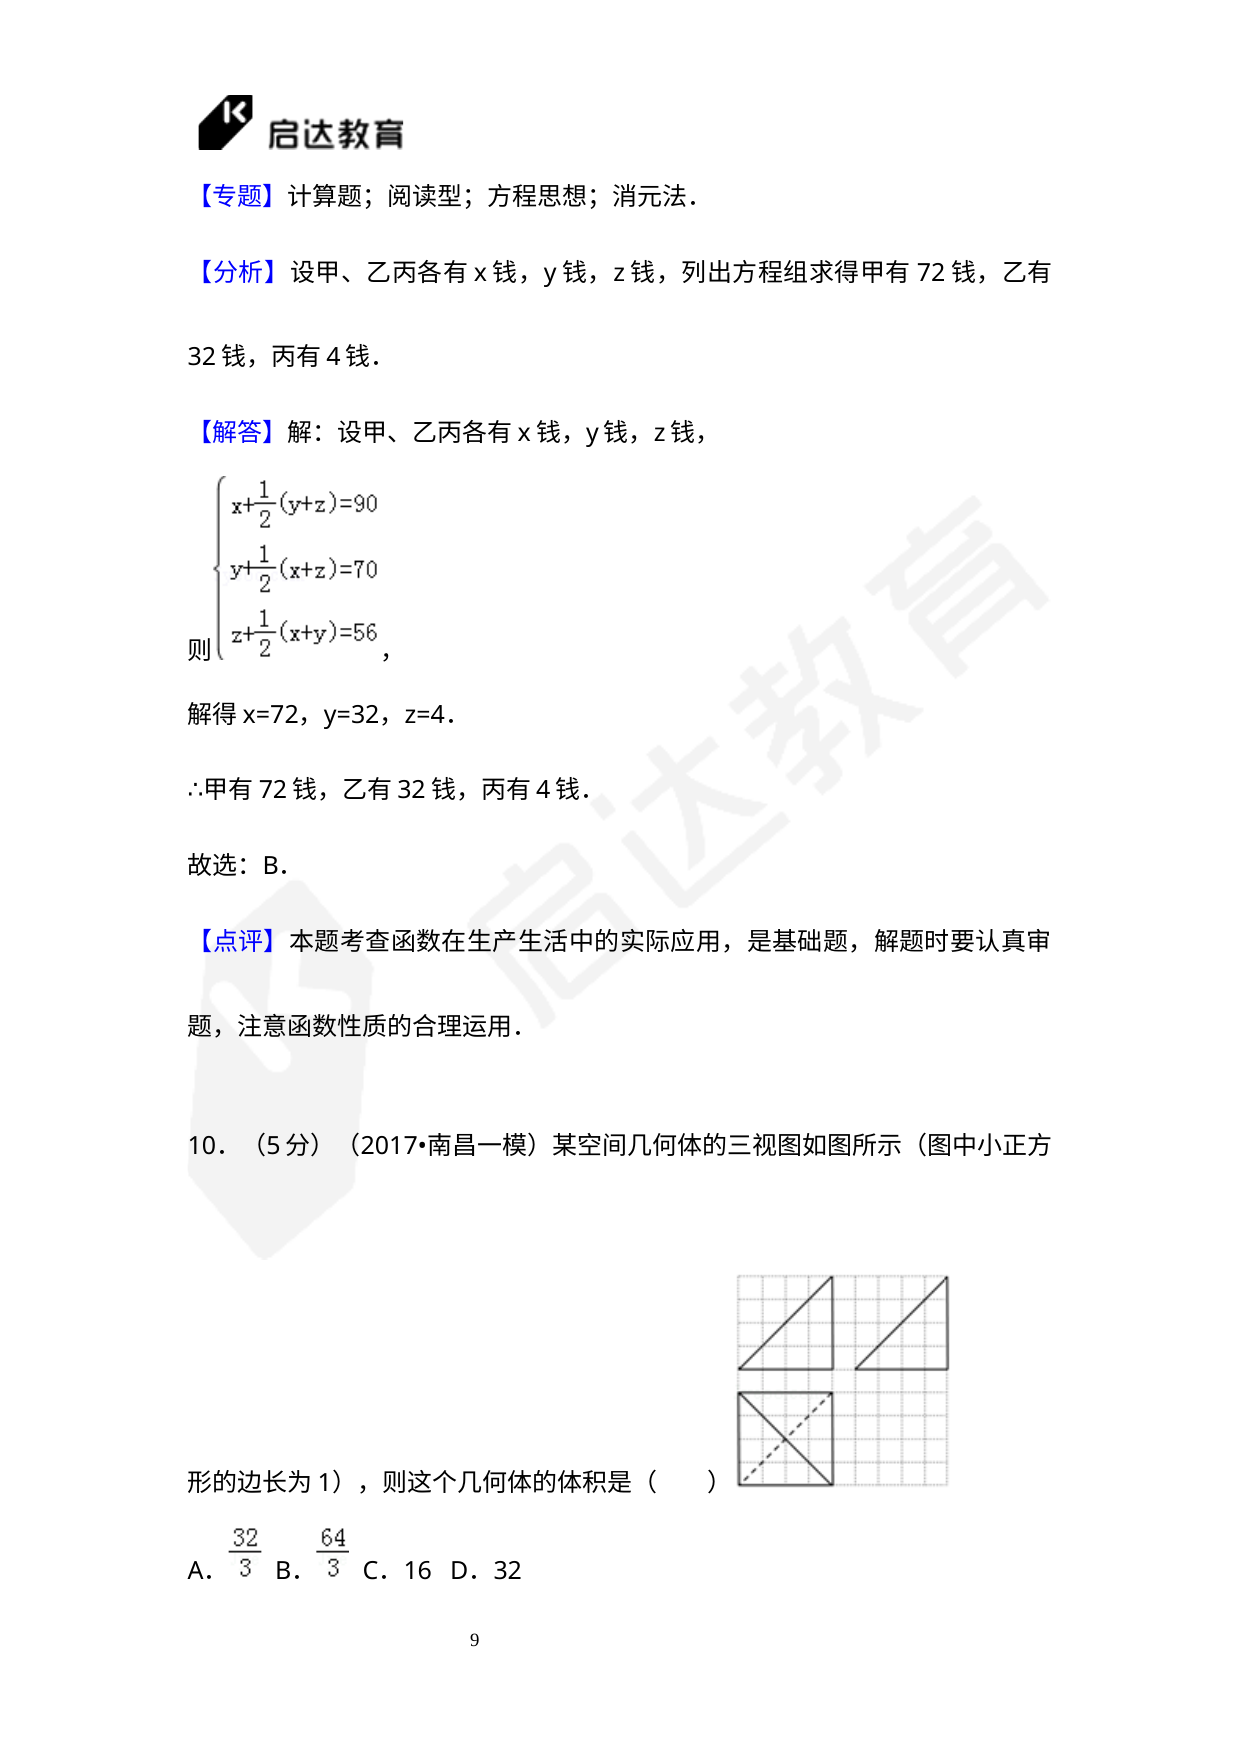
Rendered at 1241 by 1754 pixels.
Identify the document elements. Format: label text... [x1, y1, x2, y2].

picture [731, 1269, 954, 1492]
text 【专题】计算题；阅读型；方程思想；消元法． [187, 162, 1053, 227]
text 10．（5分）（2017•南昌一模）某空间几何体的三视图如图所示（图中小正方形的边长为1），则这个几何体的体积是（ ） [187, 1111, 1053, 1514]
text 故选：B． [187, 831, 1053, 896]
text A． B． C．16 D．32 [187, 1525, 1053, 1590]
text 解得x=72，y=32，z=4． [187, 680, 1053, 745]
text 【点评】本题考查函数在生产生活中的实际应用，是基础题，解题时要认真审题，注意函数性质的合理运用． [187, 907, 1053, 1057]
picture [212, 476, 380, 660]
text 【分析】设甲、乙丙各有x钱，y钱，z钱，列出方程组求得甲有72钱，乙有32钱，丙有4钱． [187, 238, 1053, 387]
text 【解答】解：设甲、乙丙各有x钱，y钱，z钱， [187, 398, 1053, 463]
text ∴甲有72钱，乙有32钱，丙有4钱． [187, 756, 1053, 821]
picture [316, 1524, 349, 1580]
picture [228, 1524, 262, 1580]
picture [198, 95, 404, 150]
text 则， [187, 474, 1053, 669]
